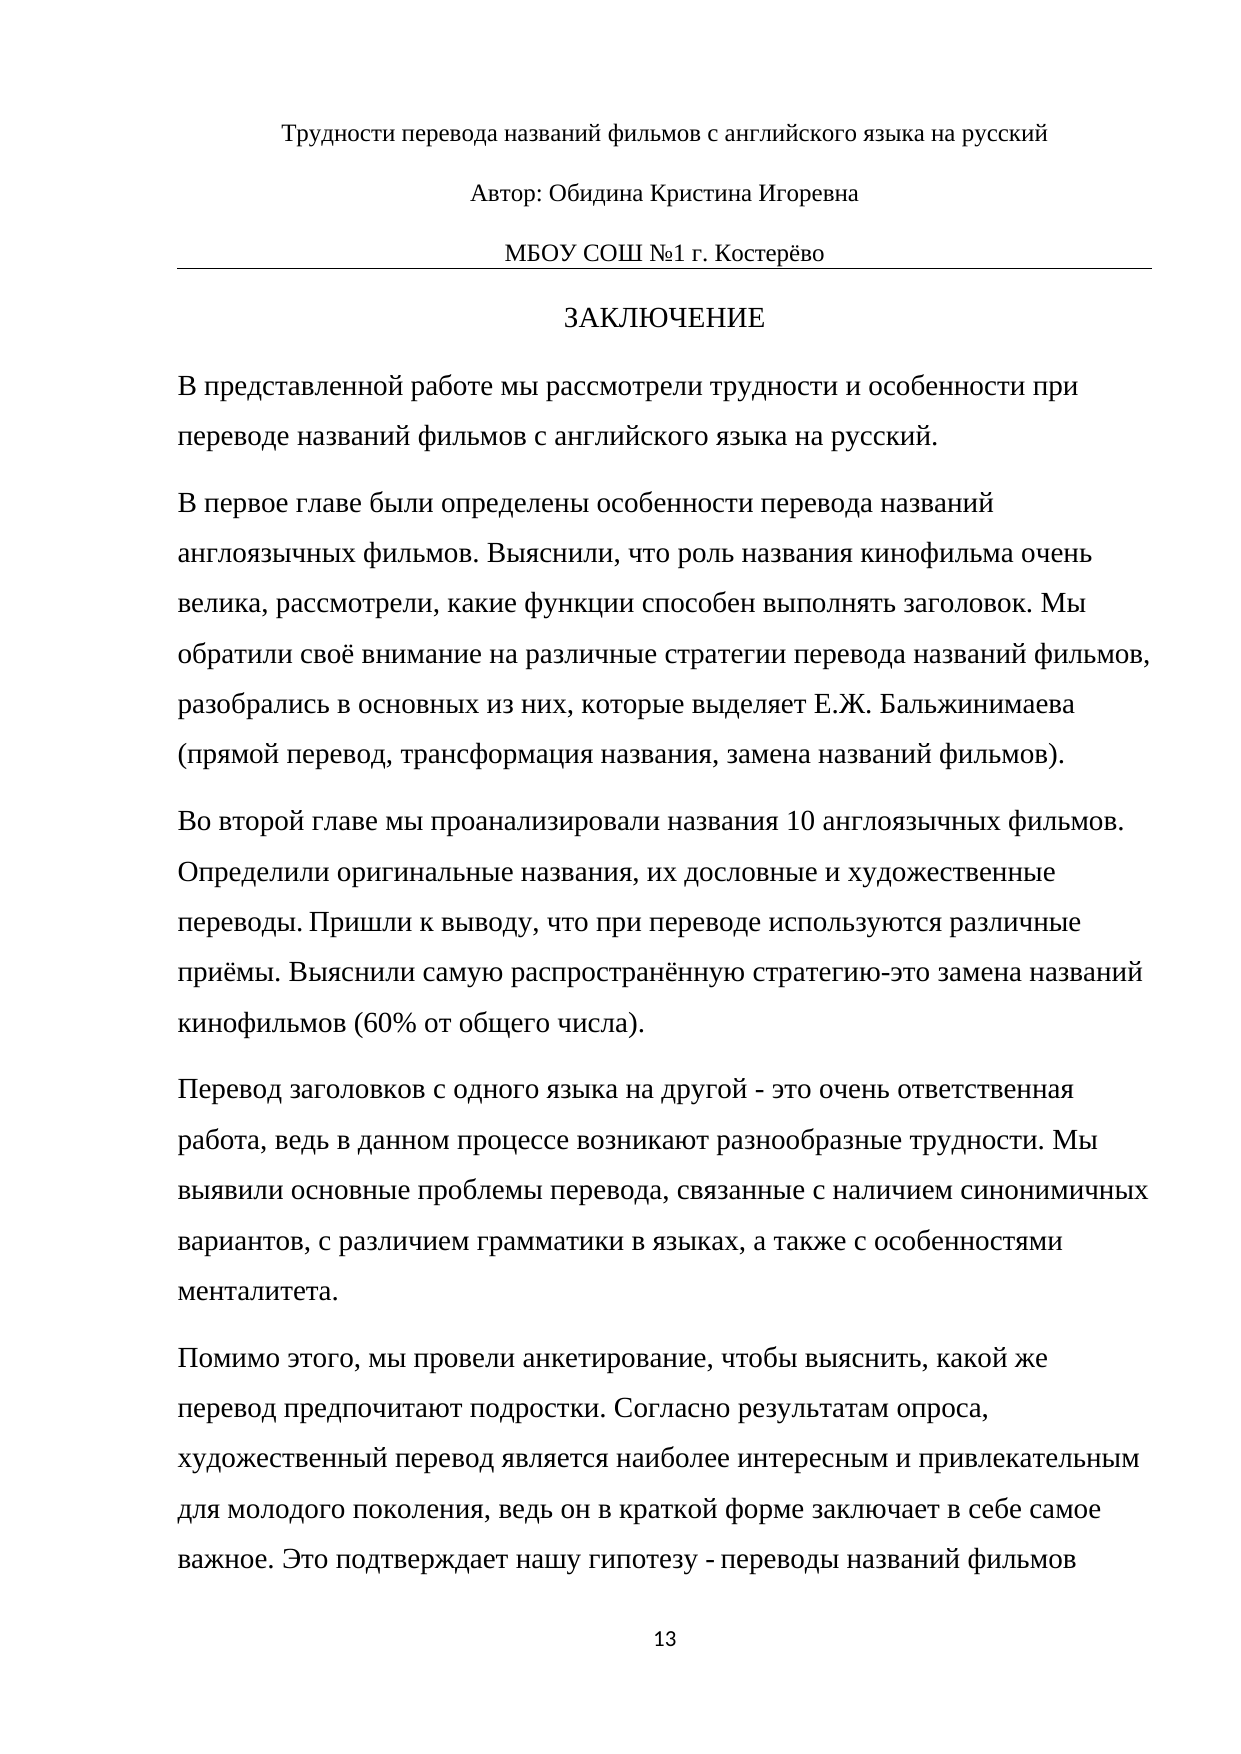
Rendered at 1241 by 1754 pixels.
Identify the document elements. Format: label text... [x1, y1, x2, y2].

text Трудности перевода названий фильмов с английского языка на русский [177, 118, 1152, 147]
text Во второй главе мы проанализировали названия 10 англоязычных фильмов. Определили оригинальные названия, их дословные и художественные переводы. Пришли к выводу, что при переводе используются различные приёмы. Выяснили самую распространённую стратегию-это замена названий кинофильмов (60% от общего числа). [177, 803, 1152, 1038]
text ЗАКЛЮЧЕНИЕ [177, 301, 1152, 334]
text В представленной работе мы рассмотрели трудности и особенности при переводе названий фильмов с английского языка на русский. [177, 368, 1152, 451]
text Автор: Обидина Кристина Игоревна [177, 178, 1152, 207]
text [177, 1340, 1152, 1575]
text Перевод заголовков с одного языка на другой - это очень ответственная работа, ведь в данном процессе возникают разнообразные трудности. Мы выявили основные проблемы перевода, связанные с наличием синонимичных вариантов, с различием грамматики в языках, а также с особенностями менталитета. [177, 1072, 1152, 1306]
text В первое главе были определены особенности перевода названий англоязычных фильмов. Выяснили, что роль названия кинофильма очень велика, рассмотрели, какие функции способен выполнять заголовок. Мы обратили своё внимание на различные стратегии перевода названий фильмов, разобрались в основных из них, которые выделяет Е.Ж. Бальжинимаева (прямой перевод, трансформация названия, замена названий фильмов). [177, 485, 1152, 770]
text МБОУ СОШ №1 г. Костерёво [177, 238, 1152, 268]
